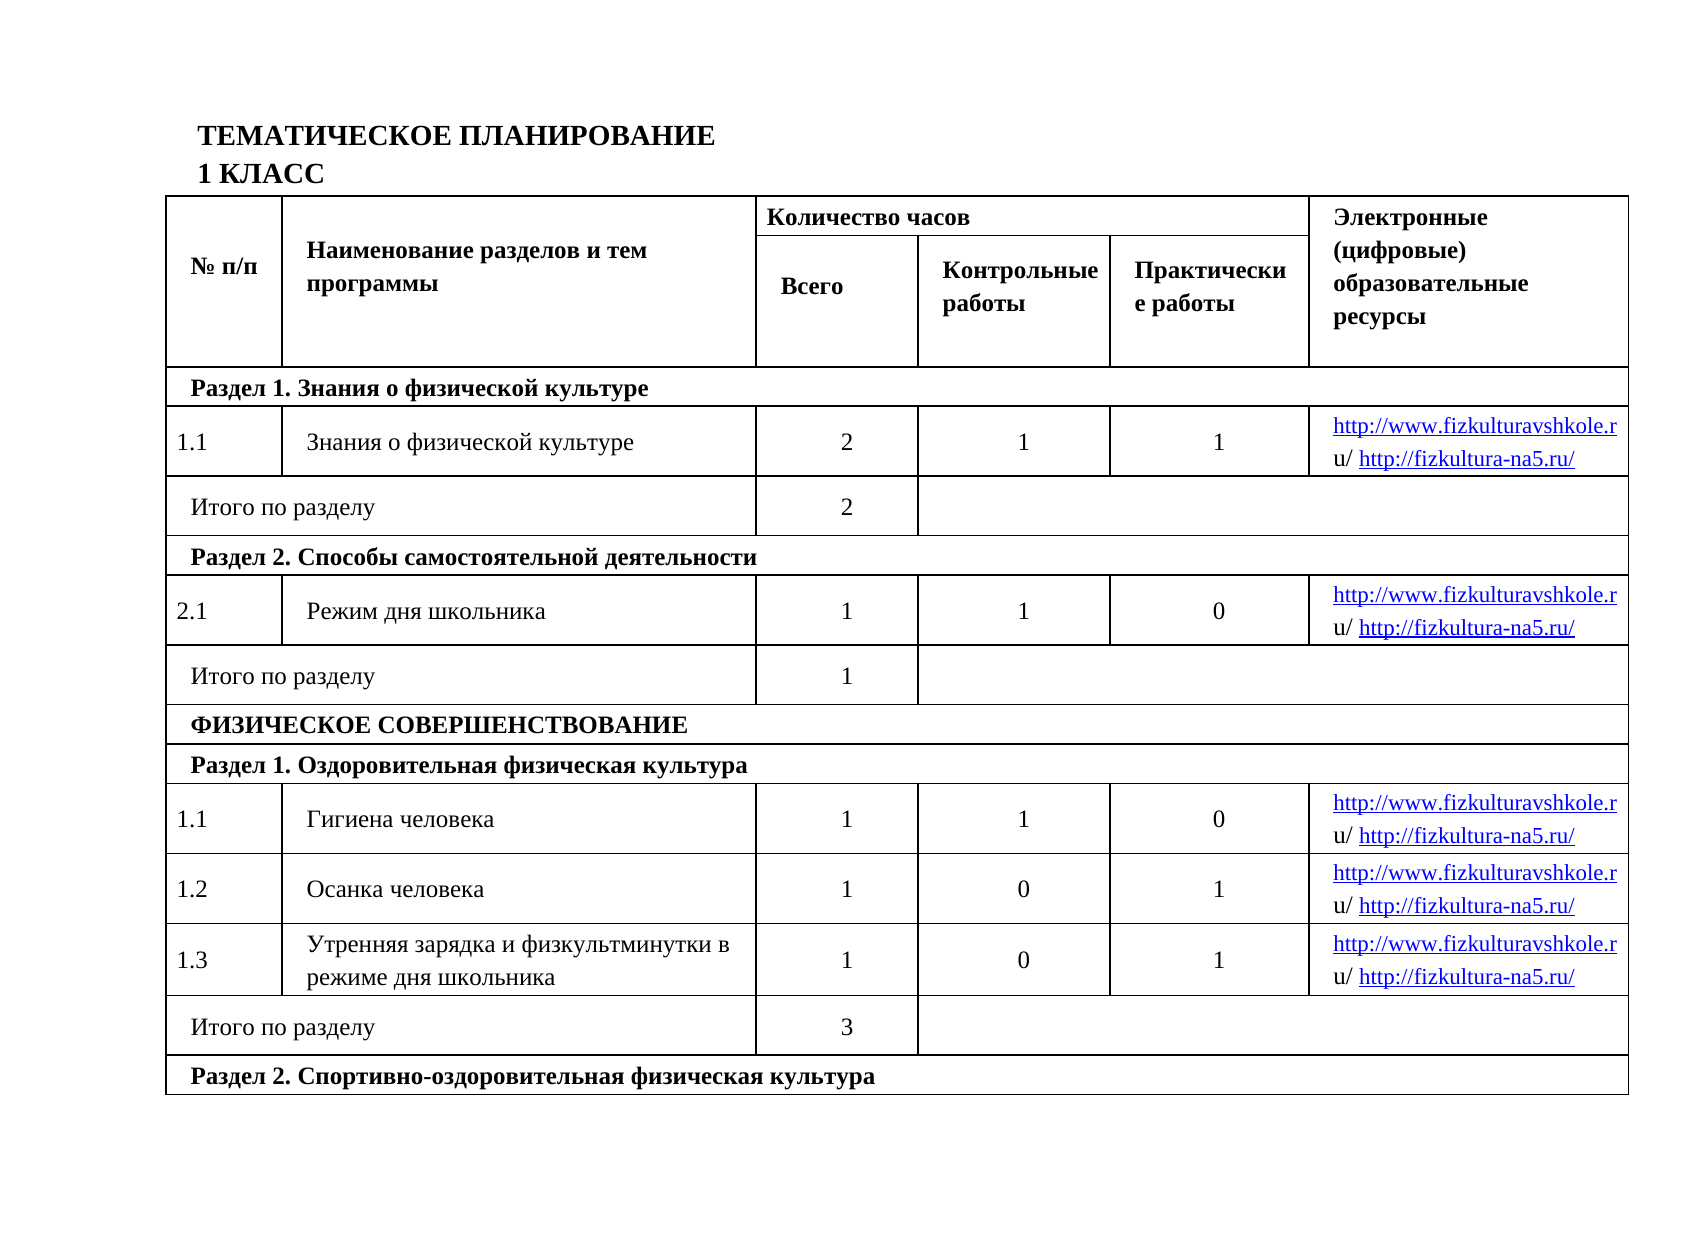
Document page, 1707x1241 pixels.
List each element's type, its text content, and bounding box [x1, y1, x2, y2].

table_cell 2 [757, 477, 917, 535]
table_cell [919, 477, 1628, 535]
table_cell 0 [1111, 576, 1308, 644]
table_header Количество часов [757, 197, 1308, 234]
table_cell 0 [1111, 784, 1308, 852]
table_cell 1 [1111, 924, 1308, 995]
table_cell Раздел 2. Способы самостоятельной деятельности [167, 536, 1628, 574]
table_cell 2.1 [167, 576, 281, 644]
table_cell 1.2 [167, 854, 281, 922]
table_cell 1 [919, 407, 1109, 475]
table_cell Раздел 1. Оздоровительная физическая культура [167, 745, 1628, 782]
table_cell Утренняя зарядка и физкультминутки в режиме дня школьника [283, 924, 755, 995]
table_cell Итого по разделу [167, 477, 755, 535]
table_cell 2 [757, 407, 917, 475]
table_cell 0 [919, 924, 1109, 995]
table_cell 1 [1111, 854, 1308, 922]
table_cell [1310, 924, 1628, 995]
table_cell http://www.fizkulturavshkole.r u/ http://fizkultura-na5.ru/ [1310, 784, 1628, 852]
table_cell [919, 646, 1628, 704]
table_cell 1 [919, 784, 1109, 852]
table_cell 1 [757, 854, 917, 922]
table_cell ФИЗИЧЕСКОЕ СОВЕРШЕНСТВОВАНИЕ [167, 705, 1628, 743]
table_cell 0 [919, 854, 1109, 922]
table_cell Практические работы [1111, 236, 1308, 366]
table_header № п/п [167, 197, 281, 366]
table_cell Контрольные работы [919, 236, 1109, 366]
table_cell http://www.fizkulturavshkole.r u/ http://fizkultura-na5.ru/ [1310, 854, 1628, 922]
table_cell Всего [757, 236, 917, 366]
table_cell 1.1 [167, 784, 281, 852]
table_header Наименование разделов и тем программы [283, 197, 755, 366]
table_header Электронные (цифровые) образовательные ресурсы [1310, 197, 1628, 366]
text 1 КЛАСС [190, 157, 1618, 190]
table_cell 1 [1111, 407, 1308, 475]
table_cell 1.3 [167, 924, 281, 995]
table_cell 1 [757, 924, 917, 995]
table_cell 3 [757, 996, 917, 1054]
table_cell [919, 996, 1628, 1054]
table_cell 1 [757, 784, 917, 852]
text ТЕМАТИЧЕСКОЕ ПЛАНИРОВАНИЕ [190, 118, 1618, 152]
table_cell 1 [919, 576, 1109, 644]
table_cell 1.1 [167, 407, 281, 475]
table_cell Осанка человека [283, 854, 755, 922]
table_cell http://www.fizkulturavshkole.r u/ http://fizkultura-na5.ru/ [1310, 407, 1628, 475]
table_cell Раздел 1. Знания о физической культуре [167, 368, 1628, 405]
table_cell Итого по разделу [167, 646, 755, 704]
table_cell Знания о физической культуре [283, 407, 755, 475]
table_cell Гигиена человека [283, 784, 755, 852]
table_cell http://www.fizkulturavshkole.r u/ http://fizkultura-na5.ru/ [1310, 576, 1628, 644]
table_cell Режим дня школьника [283, 576, 755, 644]
table_cell 1 [757, 646, 917, 704]
table_cell Итого по разделу [167, 996, 755, 1054]
table_cell 1 [757, 576, 917, 644]
table_cell Раздел 2. Спортивно-оздоровительная физическая культура [167, 1056, 1628, 1094]
